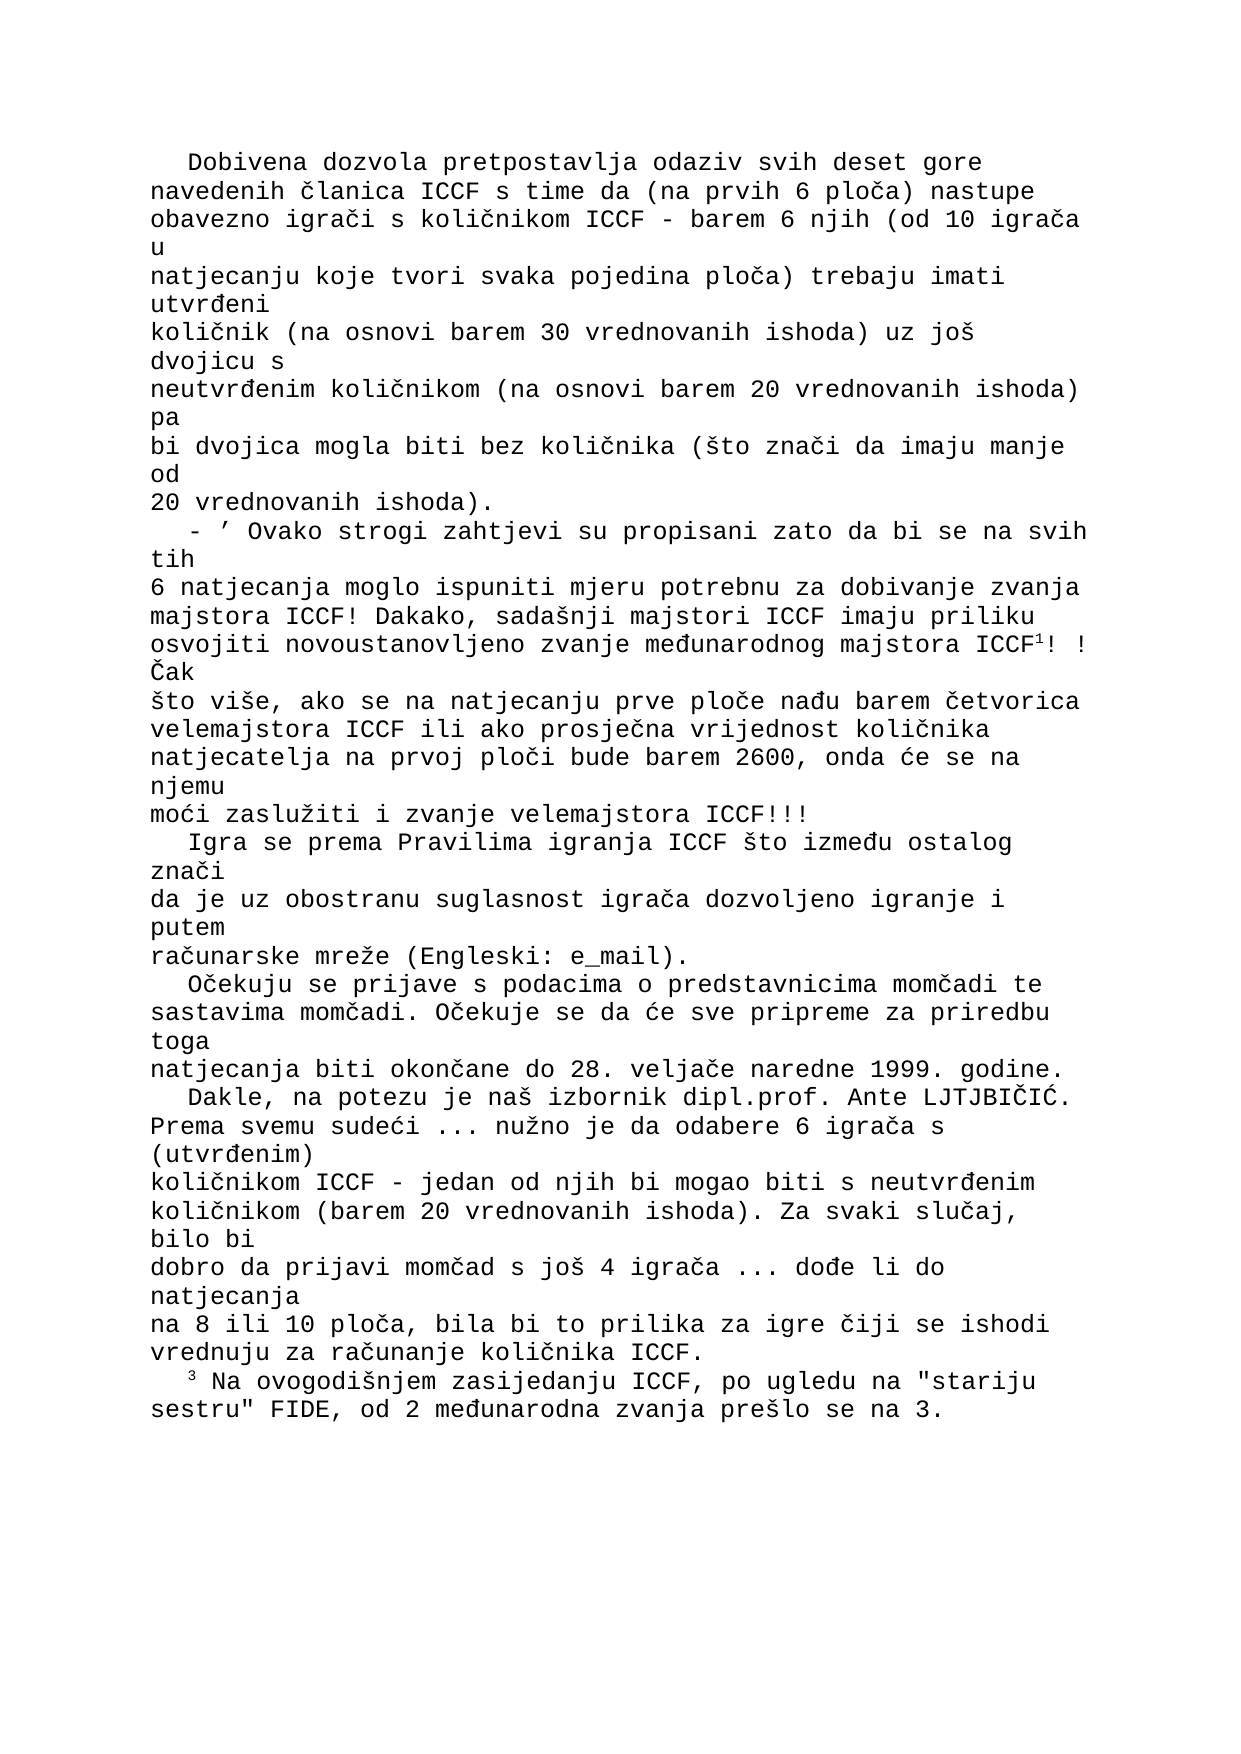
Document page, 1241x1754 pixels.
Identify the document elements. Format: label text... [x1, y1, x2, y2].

text Dobivena dozvola pretpostavlja odaziv svih deset gore navedenih članica ICCF s time da (na prvih 6 ploča) nastupe obavezno igrači s količnikom ICCF - barem 6 njih (od 10 igrača u natjecanju koje tvori svaka pojedina ploča) trebaju imati utvrđeni količnik (na osnovi barem 30 vrednovanih ishoda) uz još dvojicu s neutvrđenim količnikom (na osnovi barem 20 vrednovanih ishoda) pa bi dvojica mogla biti bez količnika (što znači da imaju manje od 20 vrednovanih ishoda). [150, 150, 1090, 518]
text - ’ Ovako strogi zahtjevi su propisani zato da bi se na svih tih 6 natjecanja moglo ispuniti mjeru potrebnu za dobivanje zvanja majstora ICCF! Dakako, sadašnji majstori ICCF imaju priliku osvojiti novoustanovljeno zvanje međunarodnog majstora ICCF1! ! Čak što više, ako se na natjecanju prve ploče nađu barem četvorica velemajstora ICCF ili ako prosječna vrijednost količnika natjecatelja na prvoj ploči bude barem 2600, onda će se na njemu moći zaslužiti i zvanje velemajstora ICCF!!! [150, 518, 1090, 830]
text Očekuju se prijave s podacima o predstavnicima momčadi te sastavima momčadi. Očekuje se da će sve pripreme za priredbu toga natjecanja biti okončane do 28. veljače naredne 1999. godine. [150, 972, 1090, 1085]
text Dakle, na potezu je naš izbornik dipl.prof. Ante LJTJBIČIĆ. Prema svemu sudeći ... nužno je da odabere 6 igrača s (utvrđenim) količnikom ICCF - jedan od njih bi mogao biti s neutvrđenim količnikom (barem 20 vrednovanih ishoda). Za svaki slučaj, bilo bi dobro da prijavi momčad s još 4 igrača ... dođe li do natjecanja na 8 ili 10 ploča, bila bi to prilika za igre čiji se ishodi vrednuju za računanje količnika ICCF. [150, 1085, 1090, 1368]
text 3 Na ovogodišnjem zasijedanju ICCF, po ugledu na "stariju sestru" FIDE, od 2 međunarodna zvanja prešlo se na 3. [150, 1368, 1090, 1425]
text Igra se prema Pravilima igranja ICCF što između ostalog znači da je uz obostranu suglasnost igrača dozvoljeno igranje i putem računarske mreže (Engleski: e_mail). [150, 830, 1090, 972]
